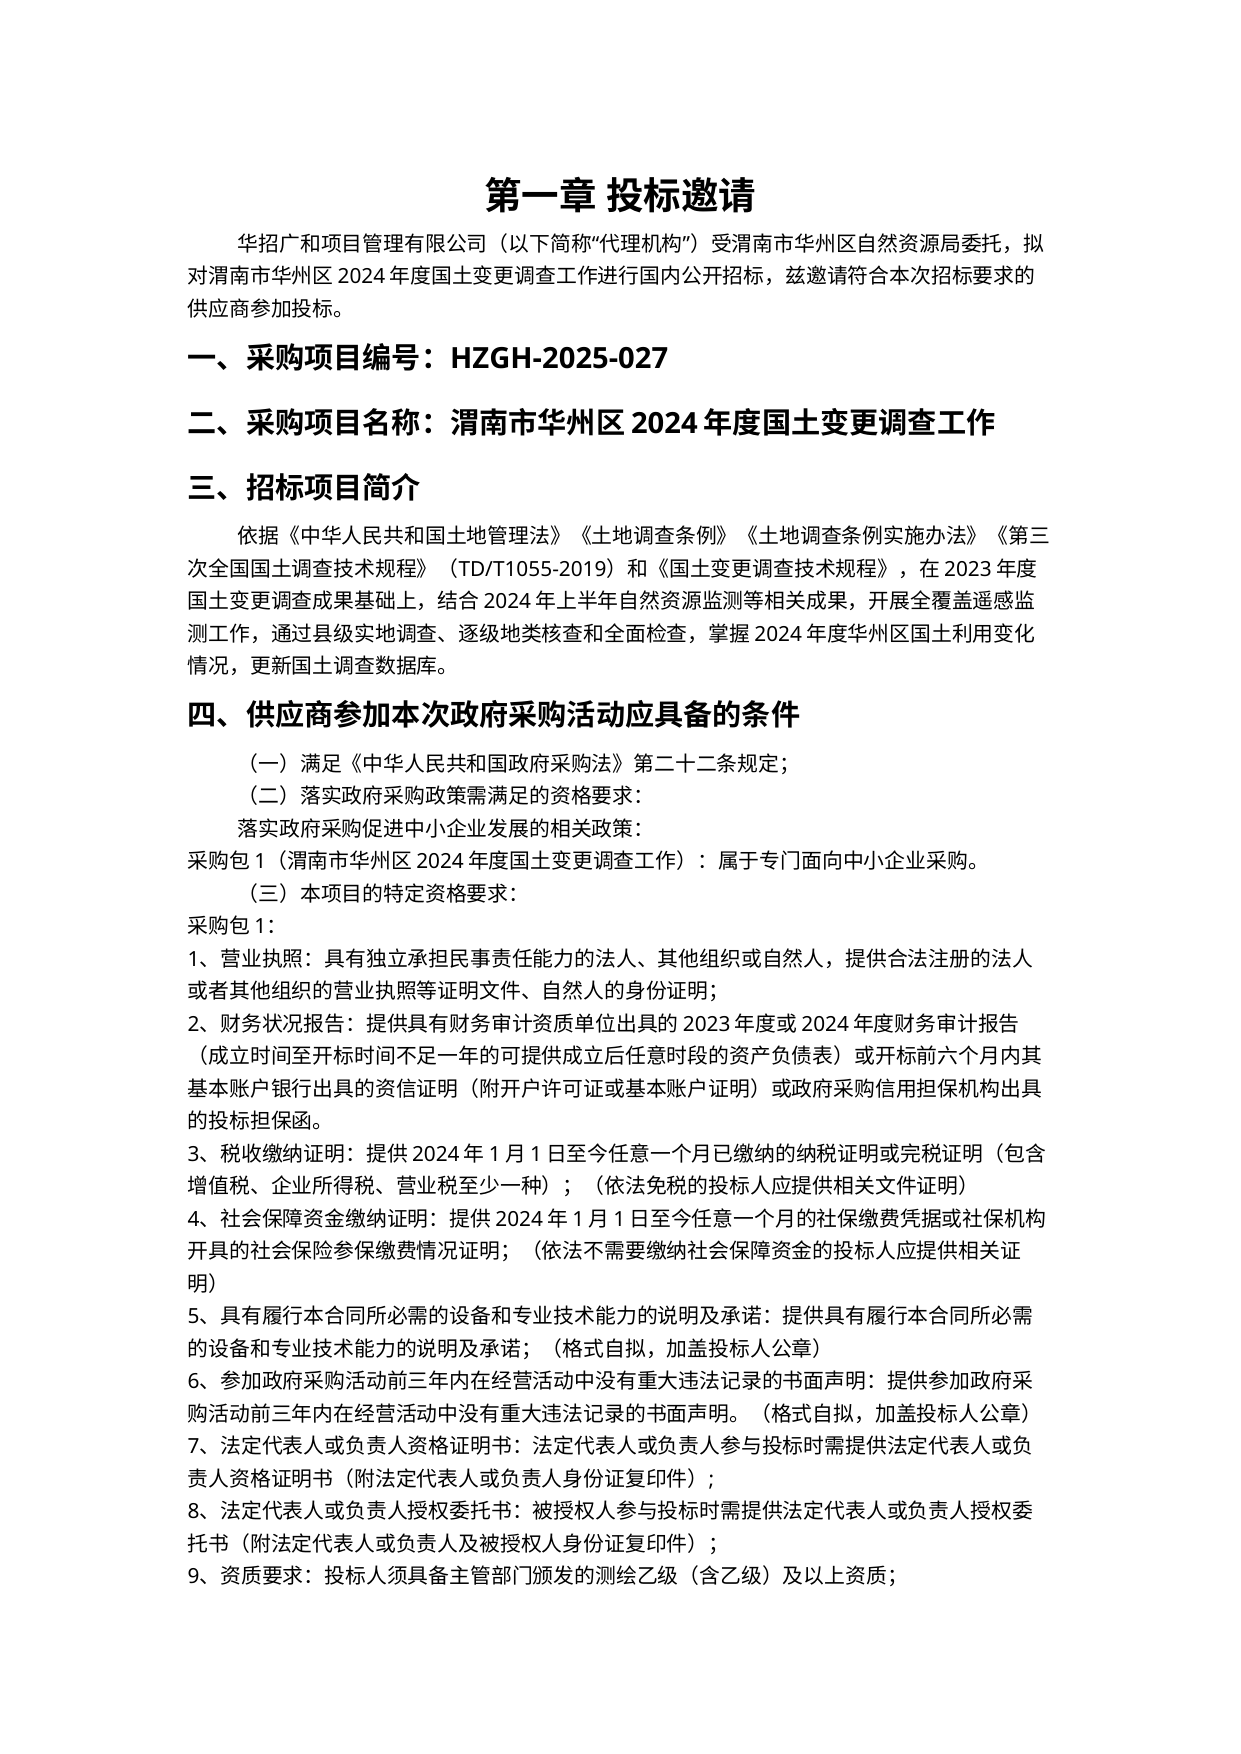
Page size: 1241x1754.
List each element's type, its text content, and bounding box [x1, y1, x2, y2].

text 二、采购项目名称：渭南市华州区2024年度国土变更调查工作 [187, 389, 1053, 454]
text 4、社会保障资金缴纳证明：提供2024年1月1日至今任意一个月的社保缴费凭据或社保机构开具的社会保险参保缴费情况证明；（依法不需要缴纳社会保障资金的投标人应提供相关证明） [187, 1202, 1053, 1299]
text （二）落实政府采购政策需满足的资格要求： [187, 779, 1053, 812]
text 5、具有履行本合同所必需的设备和专业技术能力的说明及承诺：提供具有履行本合同所必需的设备和专业技术能力的说明及承诺；（格式自拟，加盖投标人公章） [187, 1299, 1053, 1364]
text 三、招标项目简介 [187, 454, 1053, 519]
text （一）满足《中华人民共和国政府采购法》第二十二条规定； [187, 747, 1053, 779]
text 四、供应商参加本次政府采购活动应具备的条件 [187, 682, 1053, 747]
text 采购包1（渭南市华州区2024年度国土变更调查工作）：属于专门面向中小企业采购。 [187, 844, 1053, 877]
text 3、税收缴纳证明：提供2024年1月1日至今任意一个月已缴纳的纳税证明或完税证明（包含增值税、企业所得税、营业税至少一种）；（依法免税的投标人应提供相关文件证明） [187, 1137, 1053, 1202]
text 采购包1： [187, 909, 1053, 942]
text 依据《中华人民共和国土地管理法》《土地调查条例》《土地调查条例实施办法》《第三次全国国土调查技术规程》（TD/T1055-2019）和《国土变更调查技术规程》，在2023年度国土变更调查成果基础上，结合2024年上半年自然资源监测等相关成果，开展全覆盖遥感监测工作，通过县级实地调查、逐级地类核查和全面检查，掌握2024年度华州区国土利用变化情况，更新国土调查数据库。 [187, 519, 1053, 682]
text （三）本项目的特定资格要求： [187, 877, 1053, 909]
text 华招广和项目管理有限公司（以下简称“代理机构”）受渭南市华州区自然资源局委托，拟对渭南市华州区2024年度国土变更调查工作进行国内公开招标，兹邀请符合本次招标要求的供应商参加投标。 [187, 227, 1053, 324]
text 7、法定代表人或负责人资格证明书：法定代表人或负责人参与投标时需提供法定代表人或负责人资格证明书（附法定代表人或负责人身份证复印件）; [187, 1429, 1053, 1494]
text 6、参加政府采购活动前三年内在经营活动中没有重大违法记录的书面声明：提供参加政府采购活动前三年内在经营活动中没有重大违法记录的书面声明。（格式自拟，加盖投标人公章） [187, 1364, 1053, 1429]
text 1、营业执照：具有独立承担民事责任能力的法人、其他组织或自然人，提供合法注册的法人或者其他组织的营业执照等证明文件、自然人的身份证明； [187, 942, 1053, 1007]
text 落实政府采购促进中小企业发展的相关政策： [187, 812, 1053, 844]
text 8、法定代表人或负责人授权委托书：被授权人参与投标时需提供法定代表人或负责人授权委托书（附法定代表人或负责人及被授权人身份证复印件）； [187, 1494, 1053, 1559]
text 9、资质要求：投标人须具备主管部门颁发的测绘乙级（含乙级）及以上资质； [187, 1559, 1053, 1592]
text 一、采购项目编号：HZGH-2025-027 [187, 324, 1053, 389]
text 第一章 投标邀请 [187, 162, 1053, 227]
text 2、财务状况报告：提供具有财务审计资质单位出具的2023年度或2024年度财务审计报告（成立时间至开标时间不足一年的可提供成立后任意时段的资产负债表）或开标前六个月内其基本账户银行出具的资信证明（附开户许可证或基本账户证明）或政府采购信用担保机构出具的投标担保函。 [187, 1007, 1053, 1137]
